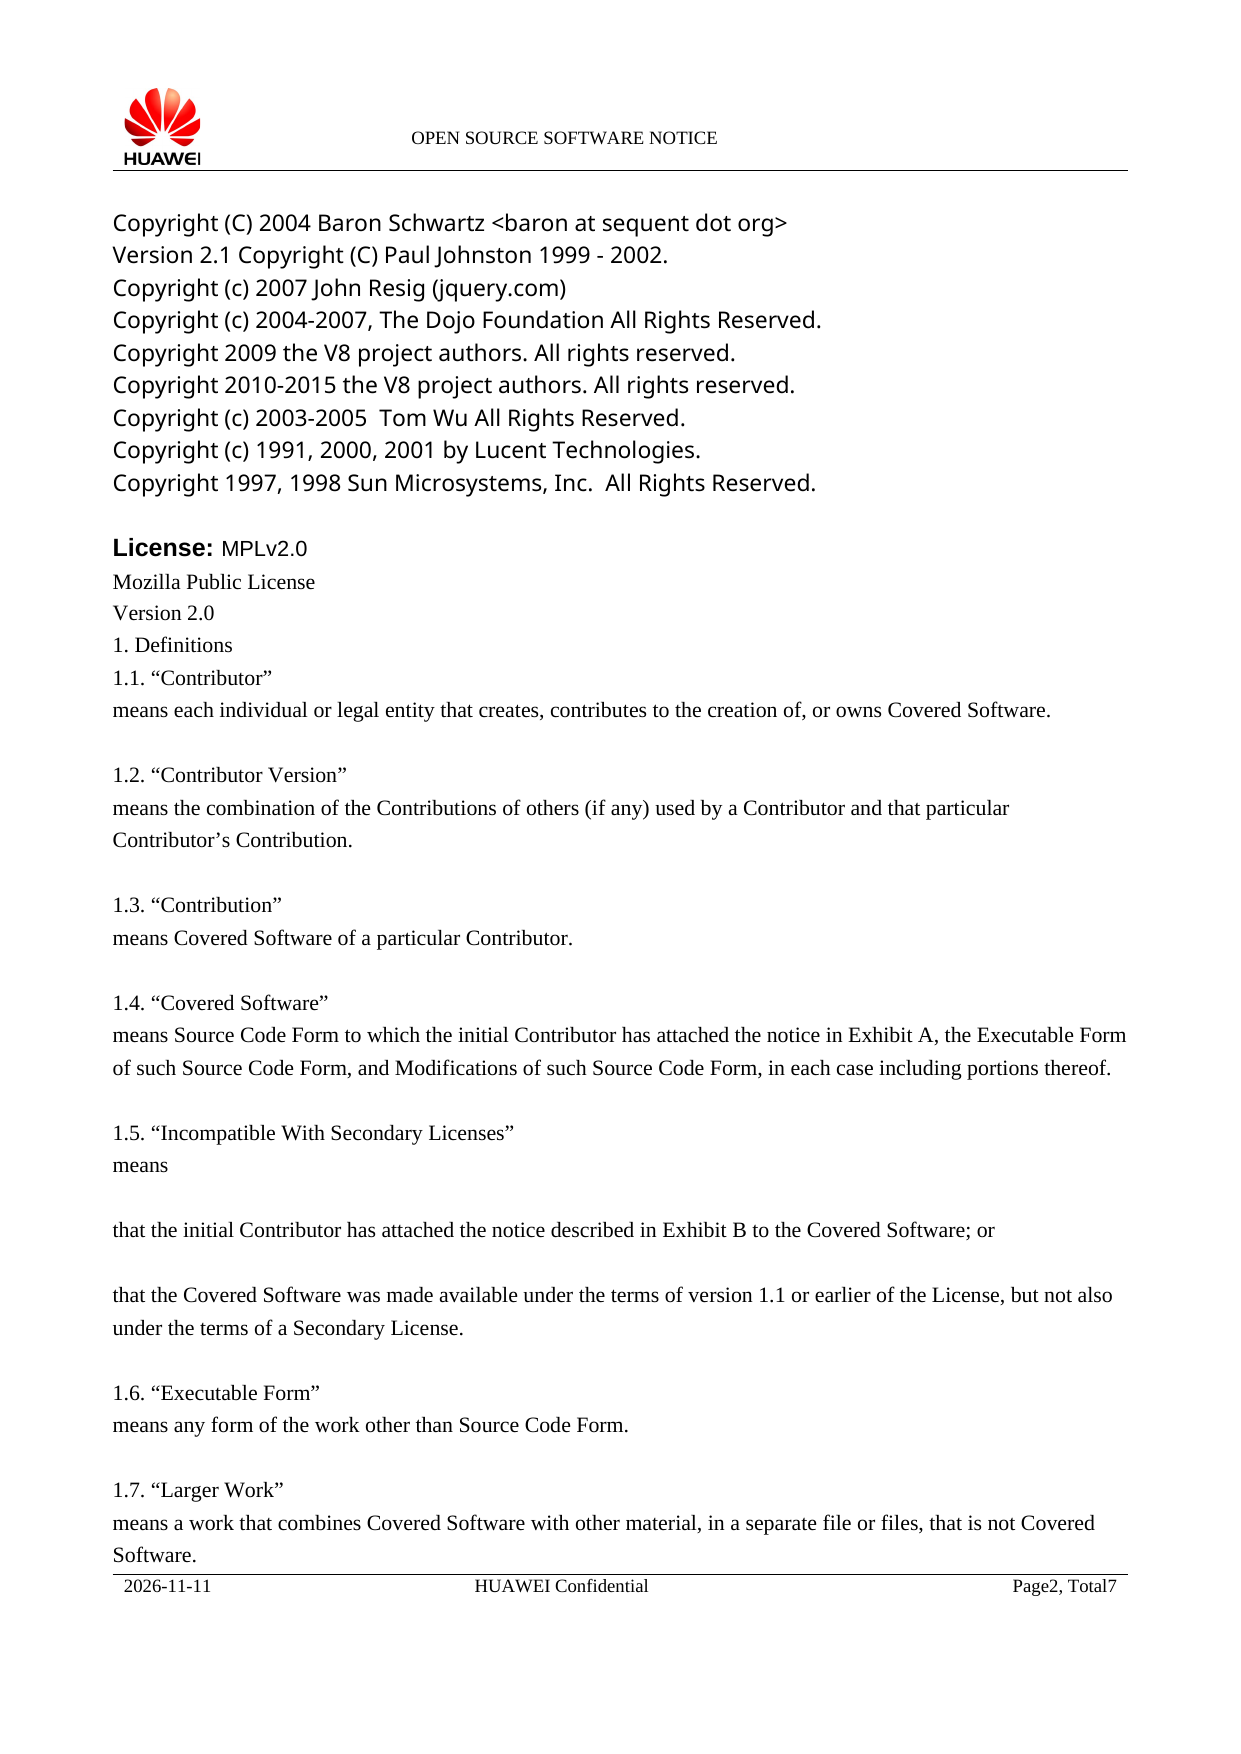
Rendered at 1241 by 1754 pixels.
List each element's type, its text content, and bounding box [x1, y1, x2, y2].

picture [124, 88, 201, 165]
text License: MPLv2.0 [112, 531, 1128, 564]
